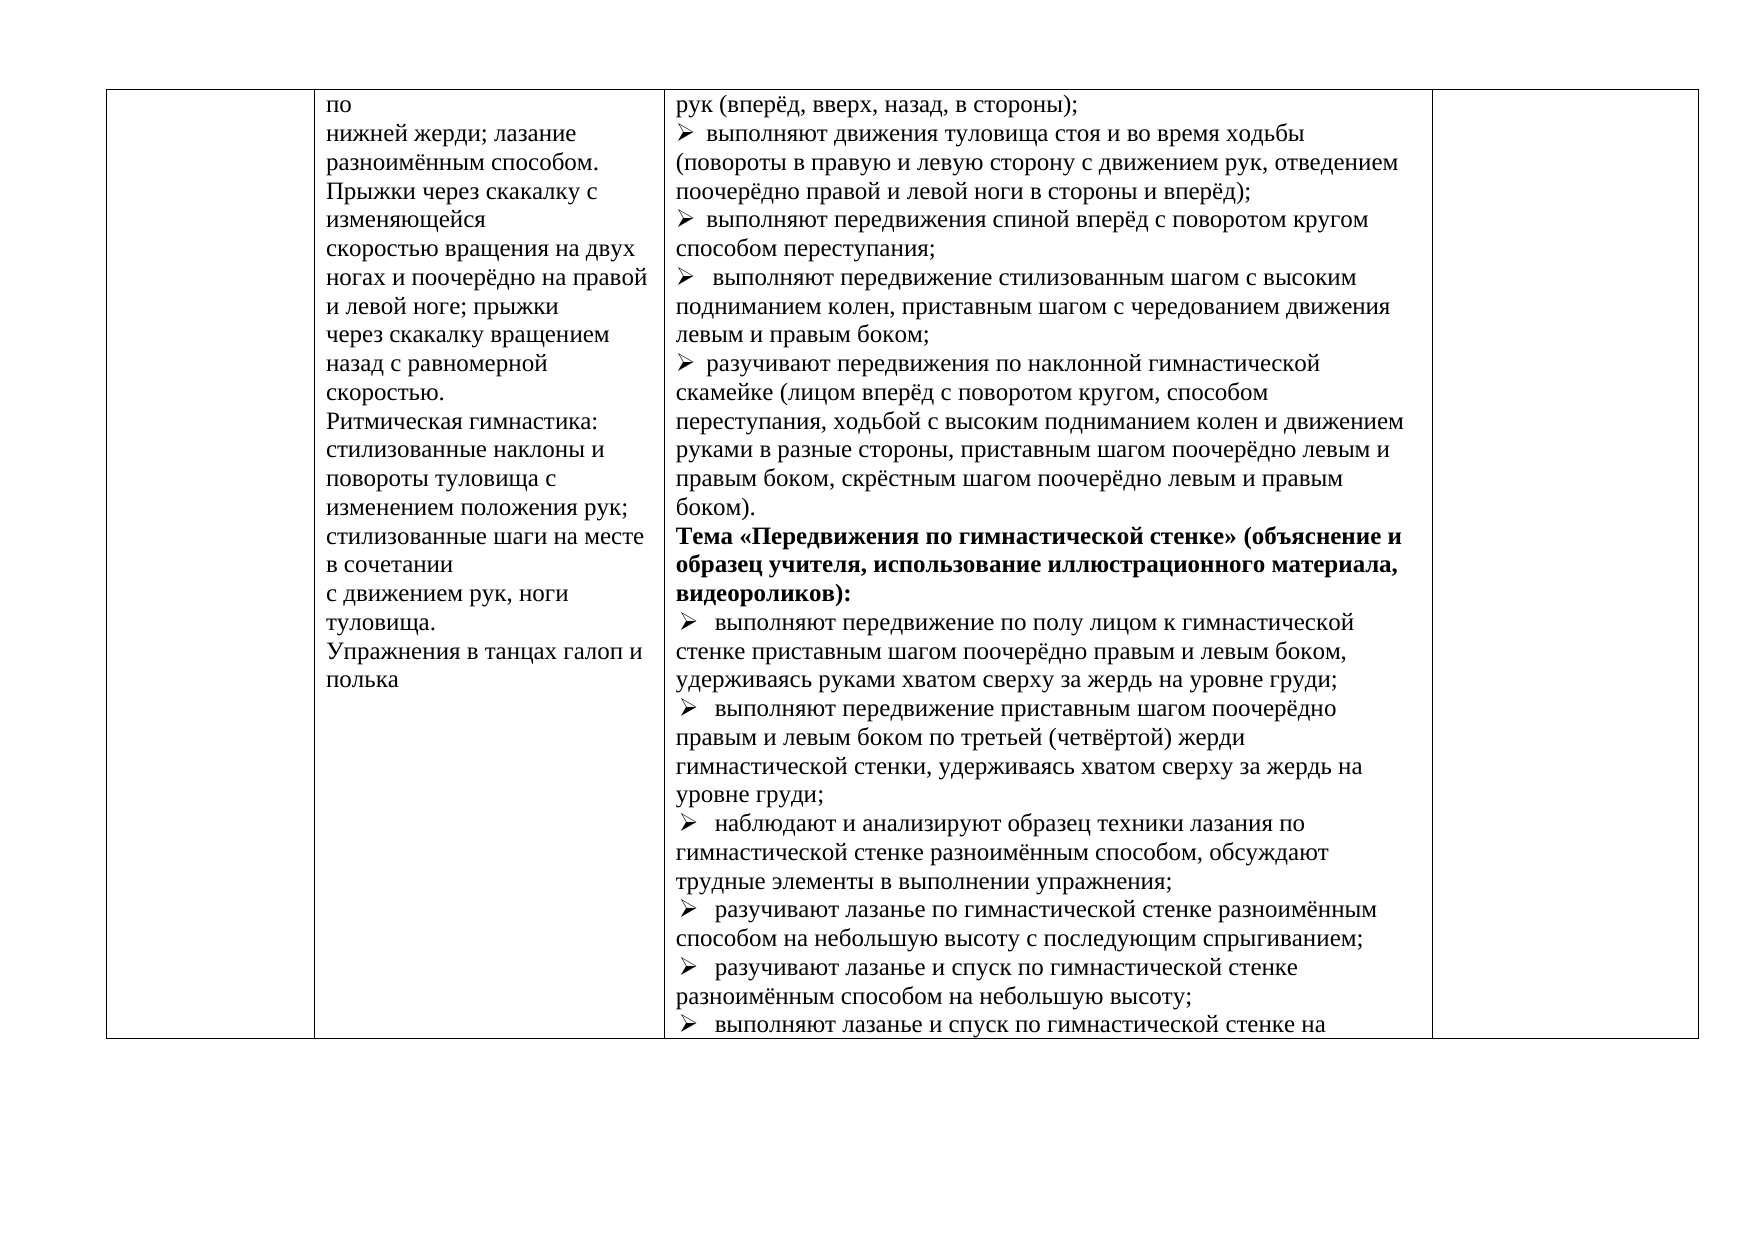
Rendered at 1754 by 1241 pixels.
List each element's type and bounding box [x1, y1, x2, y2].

table_cell [315, 90, 664, 1038]
table_cell [107, 90, 314, 1038]
table_cell [665, 90, 1432, 1038]
table_cell [1433, 90, 1698, 1038]
